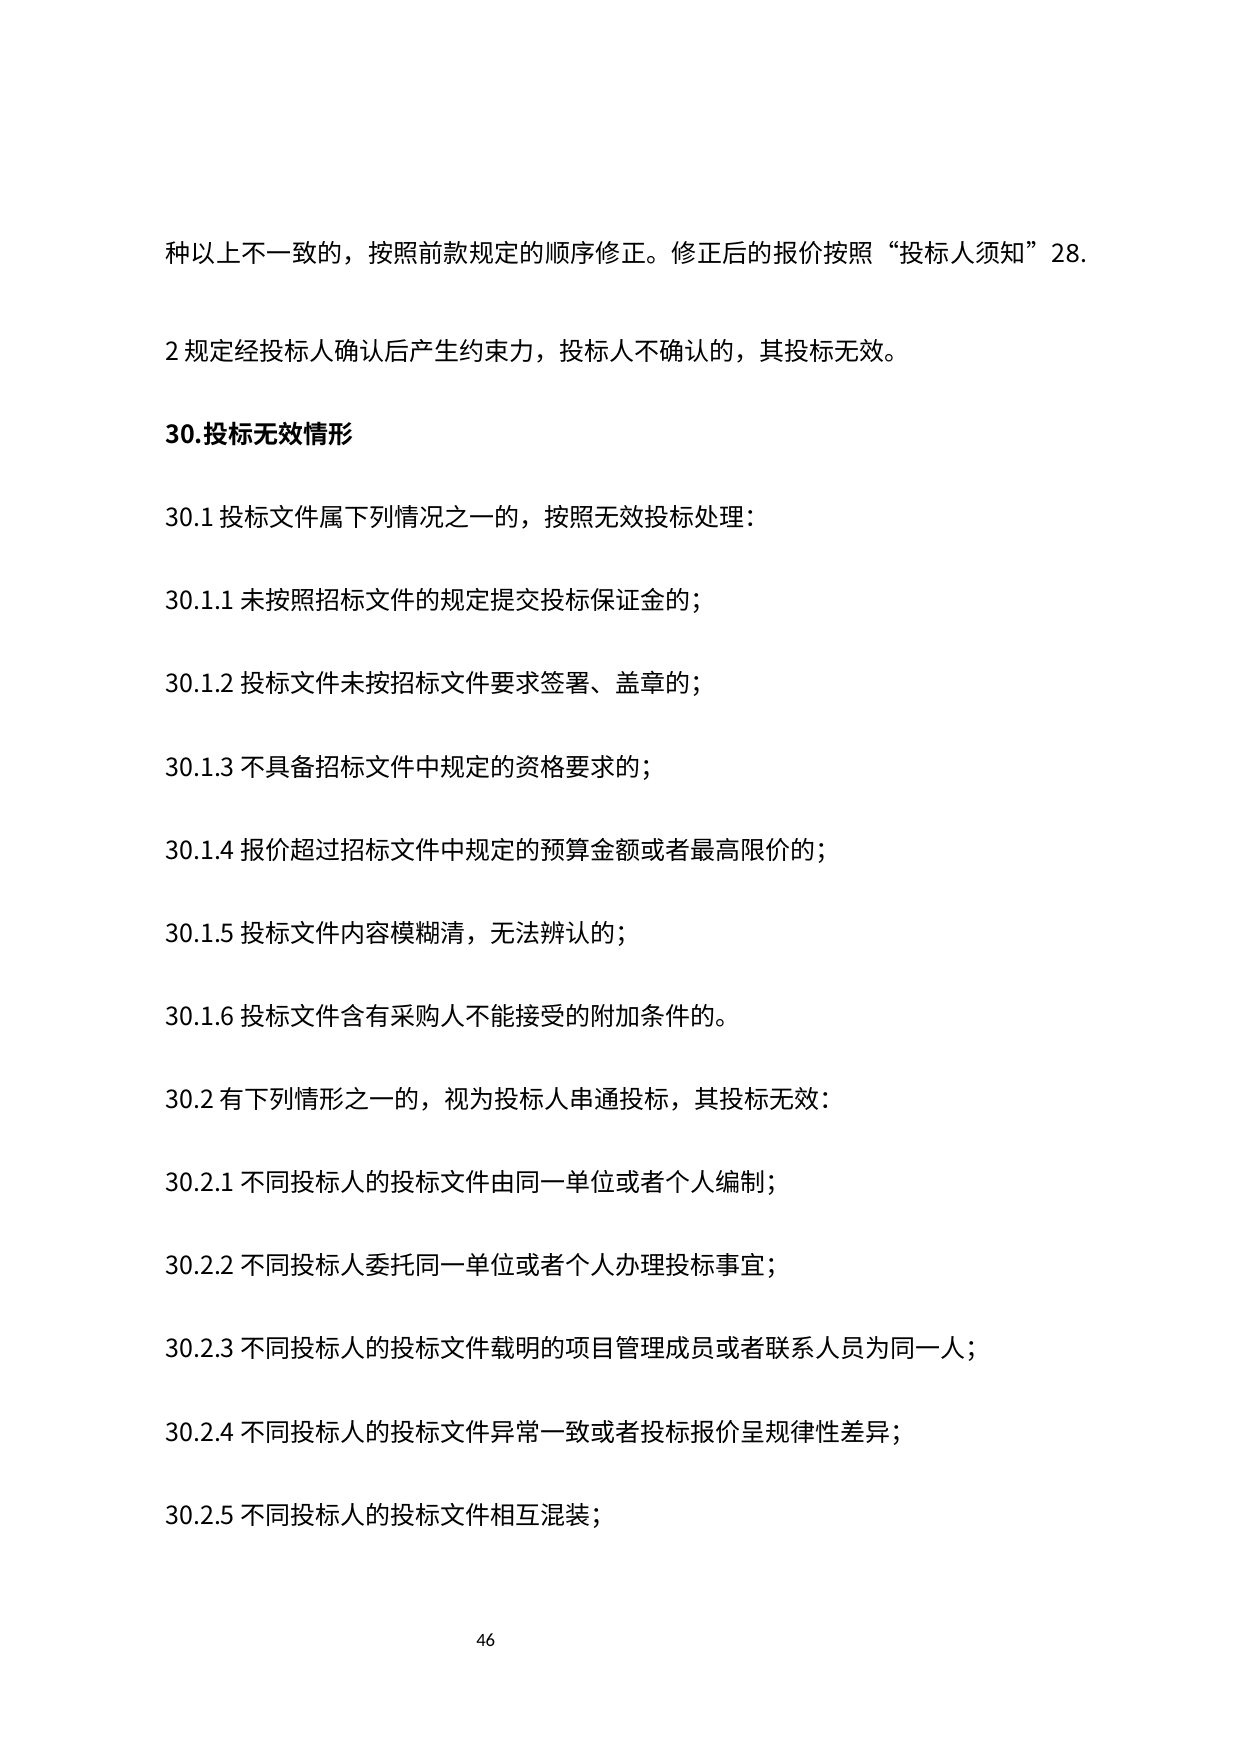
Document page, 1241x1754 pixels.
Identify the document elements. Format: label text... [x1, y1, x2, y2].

text 30.1.1 未按照招标文件的规定提交投标保证金的； [165, 566, 1087, 631]
text 30.1.6 投标文件含有采购人不能接受的附加条件的。 [165, 982, 1087, 1047]
text 30.2 有下列情形之一的，视为投标人串通投标，其投标无效： [165, 1065, 1087, 1130]
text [165, 219, 1087, 382]
text 30.1.4 报价超过招标文件中规定的预算金额或者最高限价的； [165, 816, 1087, 881]
text 30.2.5 不同投标人的投标文件相互混装； [165, 1481, 1087, 1546]
text 30.2.4 不同投标人的投标文件异常一致或者投标报价呈规律性差异； [165, 1398, 1087, 1463]
text 30.2.2 不同投标人委托同一单位或者个人办理投标事宜； [165, 1231, 1087, 1296]
text 30.1.2 投标文件未按招标文件要求签署、盖章的； [165, 649, 1087, 714]
text 30.1.3 不具备招标文件中规定的资格要求的； [165, 733, 1087, 798]
text 30.2.1 不同投标人的投标文件由同一单位或者个人编制； [165, 1148, 1087, 1213]
text 30.1.5投标文件内容模糊清，无法辨认的； [165, 899, 1087, 964]
text 30.投标无效情形 [165, 400, 1087, 465]
text 30.1 投标文件属下列情况之一的，按照无效投标处理： [165, 483, 1087, 548]
text 30.2.3 不同投标人的投标文件载明的项目管理成员或者联系人员为同一人； [165, 1314, 1087, 1379]
